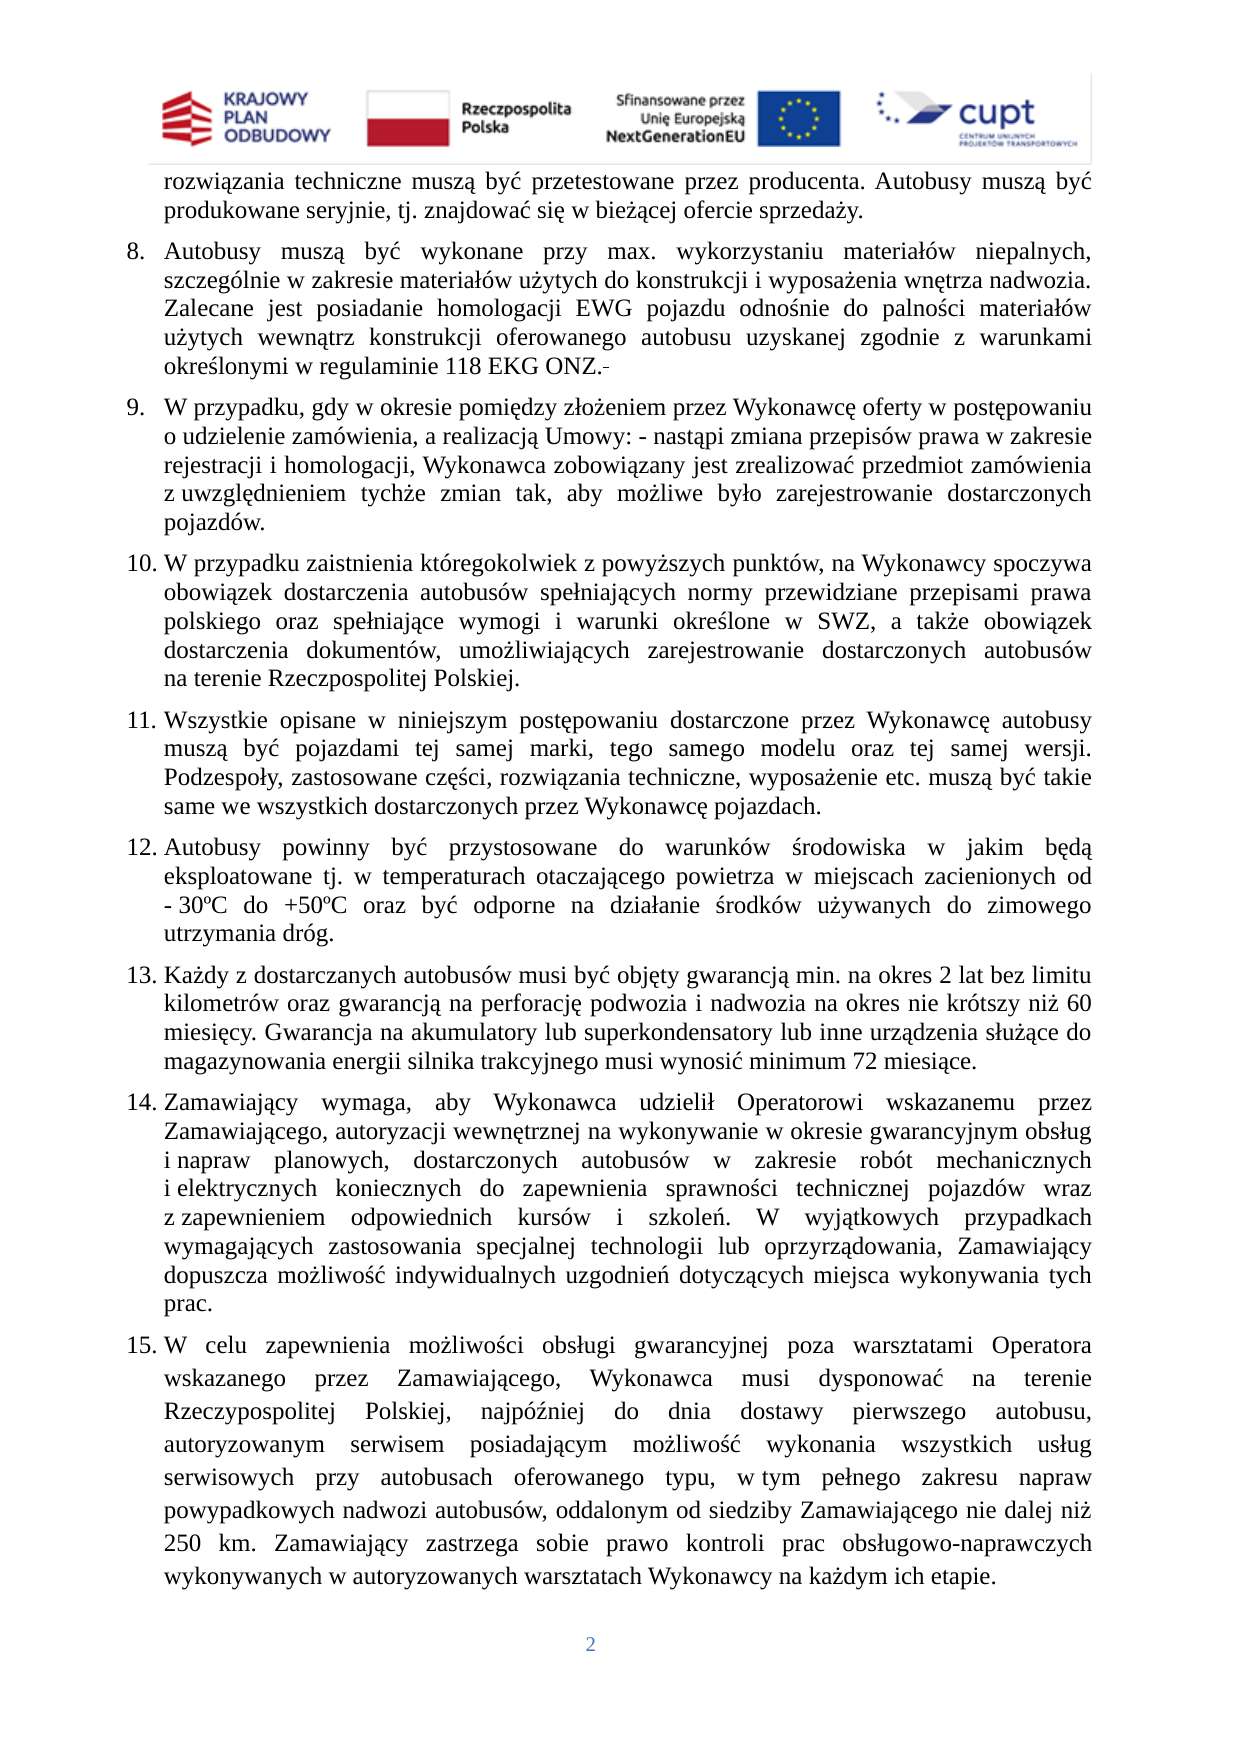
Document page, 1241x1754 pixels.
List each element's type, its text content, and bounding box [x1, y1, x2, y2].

list Wszystkie opisane w niniejszym postępowaniu dostarczone przez Wykonawcę autobusy muszą być pojazdami tej samej marki, tego samego modelu oraz tej samej wersji. Podzespoły, zastosowane części, rozwiązania techniczne, wyposażenie etc. muszą być takie same we wszystkich dostarczonych przez Wykonawcę pojazdach. [126, 705, 1093, 820]
list Zamawiający wymaga, aby Wykonawca udzielił Operatorowi wskazanemu przez Zamawiającego, autoryzacji wewnętrznej na wykonywanie w okresie gwarancyjnym obsług i napraw planowych, dostarczonych autobusów w zakresie robót mechanicznych i elektrycznych koniecznych do zapewnienia sprawności technicznej pojazdów wraz z zapewnieniem odpowiednich kursów i szkoleń. W wyjątkowych przypadkach wymagających zastosowania specjalnej technologii lub oprzyrządowania, Zamawiający dopuszcza możliwość indywidualnych uzgodnień dotyczących miejsca wykonywania tych prac. [126, 1087, 1093, 1317]
list W przypadku zaistnienia któregokolwiek z powyższych punktów, na Wykonawcy spoczywa obowiązek dostarczenia autobusów spełniających normy przewidziane przepisami prawa polskiego oraz spełniające wymogi i warunki określone w SWZ, a także obowiązek dostarczenia dokumentów, umożliwiających zarejestrowanie dostarczonych autobusów na terenie Rzeczpospolitej Polskiej. [126, 548, 1093, 692]
list Autobusy muszą być wykonane przy max. wykorzystaniu materiałów niepalnych, szczególnie w zakresie materiałów użytych do konstrukcji i wyposażenia wnętrza nadwozia. Zalecane jest posiadanie homologacji EWG pojazdu odnośnie do palności materiałów użytych wewnątrz konstrukcji oferowanego autobusu uzyskanej zgodnie z warunkami określonymi w regulaminie 118 EKG ONZ. [126, 236, 1093, 380]
list W przypadku, gdy w okresie pomiędzy złożeniem przez Wykonawcę oferty w postępowaniu o udzielenie zamówienia, a realizacją Umowy: - nastąpi zmiana przepisów prawa w zakresie rejestracji i homologacji, Wykonawca zobowiązany jest zrealizować przedmiot zamówienia z uwzględnieniem tychże zmian tak, aby możliwe było zarejestrowanie dostarczonych pojazdów. [126, 392, 1093, 536]
list Autobusy powinny być przystosowane do warunków środowiska w jakim będą eksploatowane tj. w temperaturach otaczającego powietrza w miejscach zacienionych od - 30ºC do +50ºC oraz być odporne na działanie środków używanych do zimowego utrzymania dróg. [126, 832, 1093, 947]
list W celu zapewnienia możliwości obsługi gwarancyjnej poza warsztatami Operatora wskazanego przez Zamawiającego, Wykonawca musi dysponować na terenie Rzeczypospolitej Polskiej, najpóźniej do dnia dostawy pierwszego autobusu, autoryzowanym serwisem posiadającym możliwość wykonania wszystkich usług serwisowych przy autobusach oferowanego typu, w tym pełnego zakresu napraw powypadkowych nadwozi autobusów, oddalonym od siedziby Zamawiającego nie dalej niż 250 km. Zamawiający zastrzega sobie prawo kontroli prac obsługowo-naprawczych wykonywanych w autoryzowanych warsztatach Wykonawcy na każdym ich etapie. [126, 1330, 1093, 1589]
picture [147, 73, 1093, 166]
list Każdy z dostarczanych autobusów musi być objęty gwarancją min. na okres 2 lat bez limitu kilometrów oraz gwarancją na perforację podwozia i nadwozia na okres nie krótszy niż 60 miesięcy. Gwarancja na akumulatory lub superkondensatory lub inne urządzenia służące do magazynowania energii silnika trakcyjnego musi wynosić minimum 72 miesiące. [126, 960, 1093, 1075]
